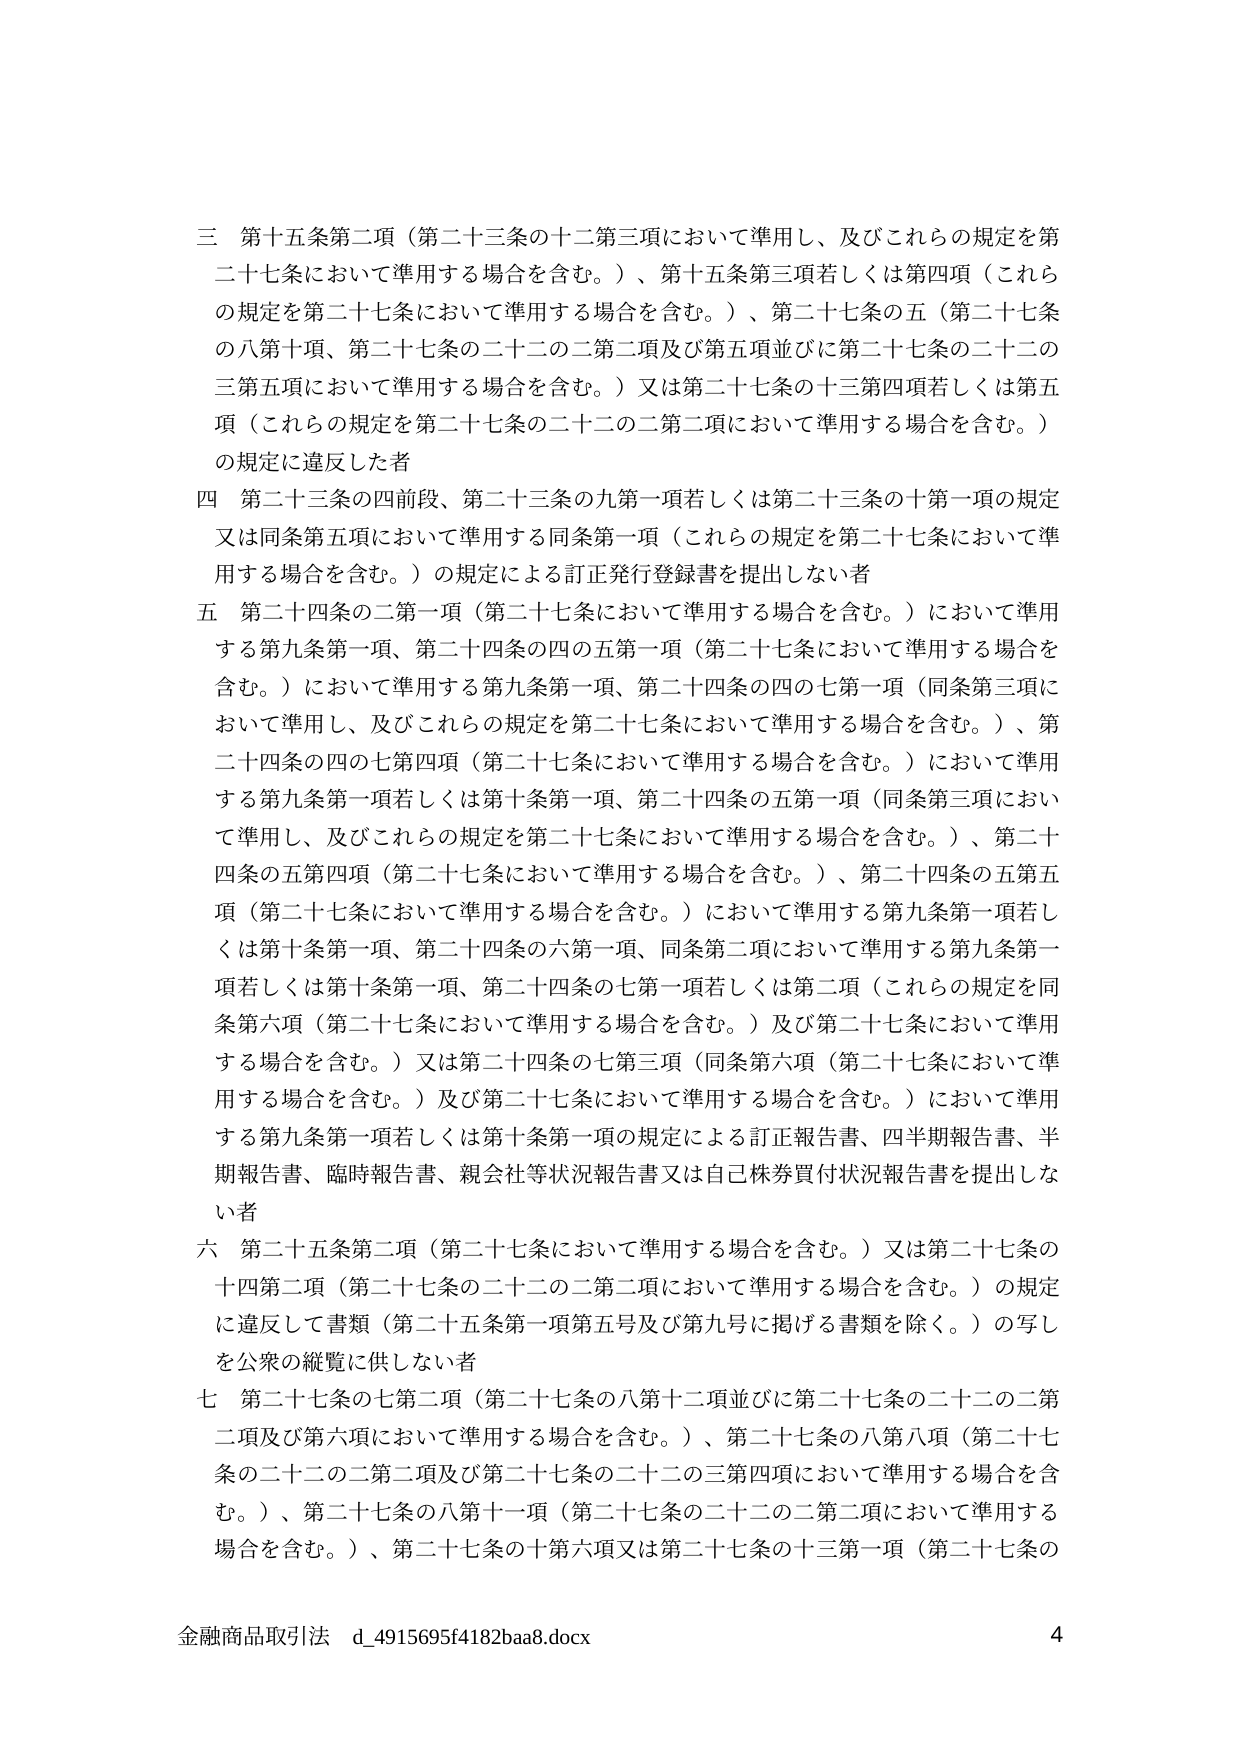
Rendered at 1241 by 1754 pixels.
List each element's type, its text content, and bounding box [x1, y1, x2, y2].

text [196, 1379, 1063, 1567]
text 四 第二十三条の四前段、第二十三条の九第一項若しくは第二十三条の十第一項の規定又は同条第五項において準用する同条第一項（これらの規定を第二十七条において準用する場合を含む。）の規定による訂正発行登録書を提出しない者 [196, 479, 1063, 592]
text 三 第十五条第二項（第二十三条の十二第三項において準用し、及びこれらの規定を第二十七条において準用する場合を含む。）、第十五条第三項若しくは第四項（これらの規定を第二十七条において準用する場合を含む。）、第二十七条の五（第二十七条の八第十項、第二十七条の二十二の二第二項及び第五項並びに第二十七条の二十二の三第五項において準用する場合を含む。）又は第二十七条の十三第四項若しくは第五項（これらの規定を第二十七条の二十二の二第二項において準用する場合を含む。）の規定に違反した者 [196, 217, 1063, 479]
text 六 第二十五条第二項（第二十七条において準用する場合を含む。）又は第二十七条の十四第二項（第二十七条の二十二の二第二項において準用する場合を含む。）の規定に違反して書類（第二十五条第一項第五号及び第九号に掲げる書類を除く。）の写しを公衆の縦覧に供しない者 [196, 1229, 1063, 1379]
text 五 第二十四条の二第一項（第二十七条において準用する場合を含む。）において準用する第九条第一項、第二十四条の四の五第一項（第二十七条において準用する場合を含む。）において準用する第九条第一項、第二十四条の四の七第一項（同条第三項において準用し、及びこれらの規定を第二十七条において準用する場合を含む。）、第二十四条の四の七第四項（第二十七条において準用する場合を含む。）において準用する第九条第一項若しくは第十条第一項、第二十四条の五第一項（同条第三項において準用し、及びこれらの規定を第二十七条において準用する場合を含む。）、第二十四条の五第四項（第二十七条において準用する場合を含む。）、第二十四条の五第五項（第二十七条において準用する場合を含む。）において準用する第九条第一項若しくは第十条第一項、第二十四条の六第一項、同条第二項において準用する第九条第一項若しくは第十条第一項、第二十四条の七第一項若しくは第二項（これらの規定を同条第六項（第二十七条において準用する場合を含む。）及び第二十七条において準用する場合を含む。）又は第二十四条の七第三項（同条第六項（第二十七条において準用する場合を含む。）及び第二十七条において準用する場合を含む。）において準用する第九条第一項若しくは第十条第一項の規定による訂正報告書、四半期報告書、半期報告書、臨時報告書、親会社等状況報告書又は自己株券買付状況報告書を提出しない者 [196, 592, 1063, 1229]
